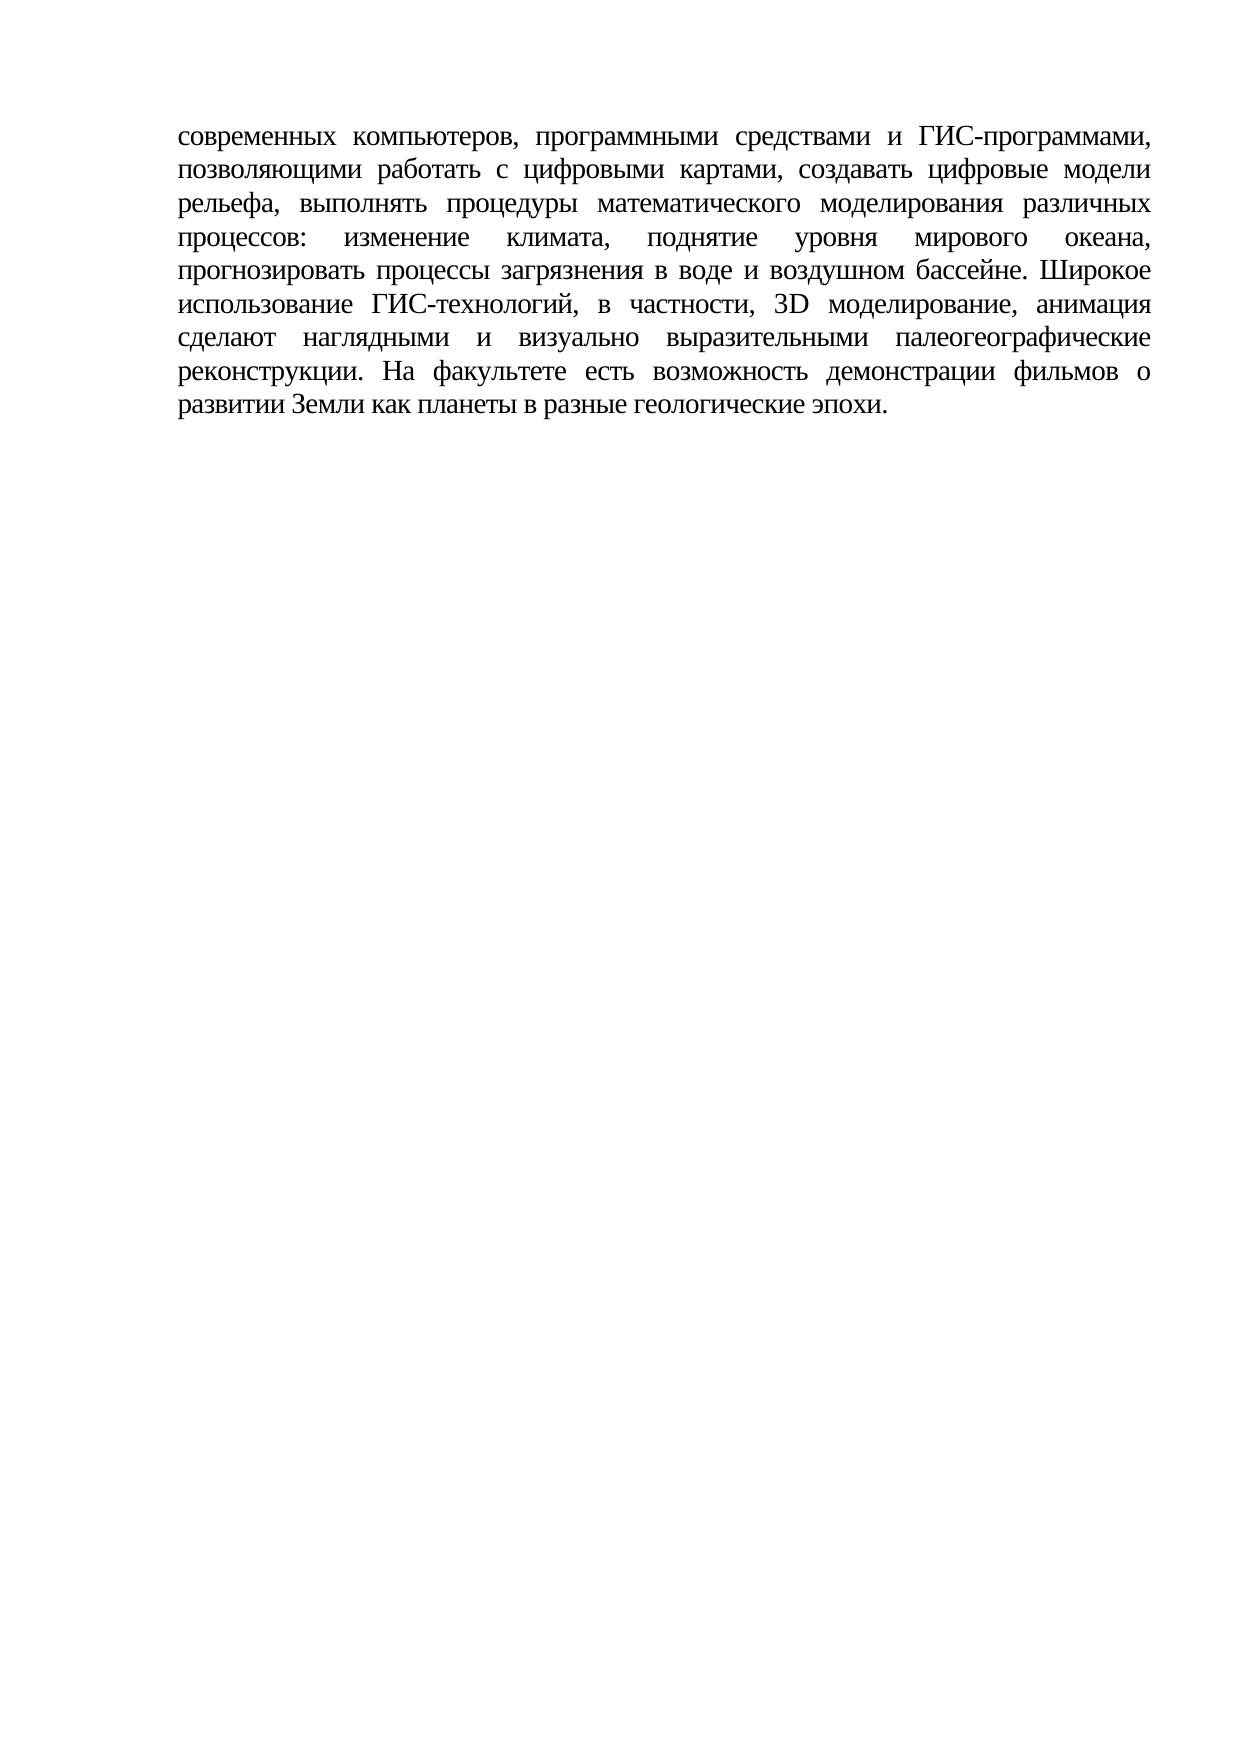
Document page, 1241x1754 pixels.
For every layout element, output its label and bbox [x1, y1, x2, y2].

text [177, 118, 1152, 420]
